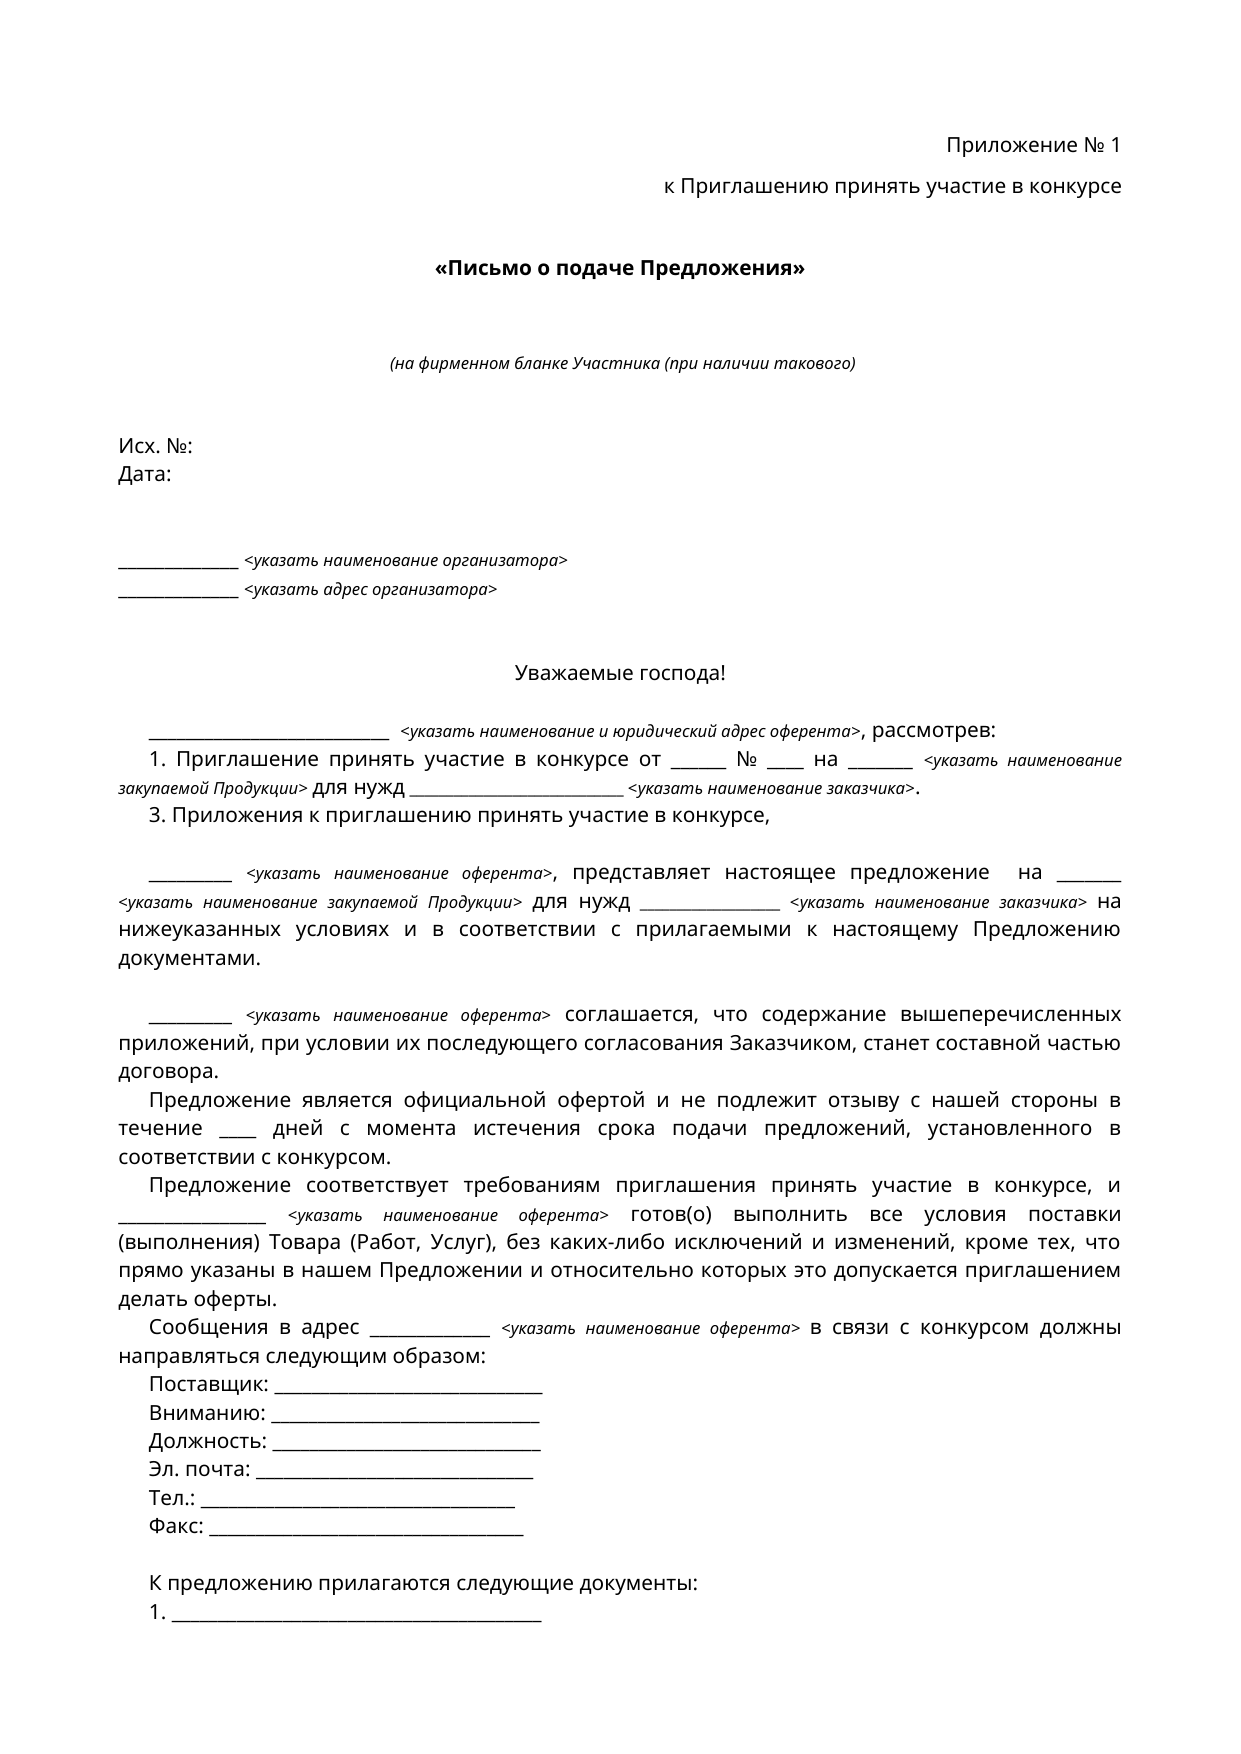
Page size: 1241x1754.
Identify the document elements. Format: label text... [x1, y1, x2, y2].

text К предложению прилагаются следующие документы: [118, 1568, 1122, 1597]
text 3. Приложения к приглашению принять участие в конкурсе, [118, 801, 1122, 829]
text Вниманию: _____________________________ [118, 1398, 1122, 1426]
text __________________________ <указать наименование и юридический адрес оферента>, рассмотрев: [118, 715, 1122, 744]
text 1. Приглашение принять участие в конкурсе от ______ № ____ на _______ <указать наименование закупаемой Продукции> для нужд _____________________________ <указать наименование заказчика>. [118, 744, 1122, 801]
text _____________ <указать адрес организатора> [118, 573, 1122, 601]
text _________ <указать наименование оферента> соглашается, что содержание вышеперечисленных приложений, при условии их последующего согласования Заказчиком, станет составной частью договора. [118, 999, 1122, 1085]
text Дата: [118, 459, 1122, 488]
text Исх. №: [118, 431, 1122, 459]
text _________ <указать наименование оферента>, представляет настоящее предложение на _______ <указать наименование закупаемой Продукции> для нужд ___________________ <указать наименование заказчика> на нижеуказанных условиях и в соответствии с прилагаемыми к настоящему Предложению документами. [118, 857, 1122, 971]
text «Письмо о подаче Предложения» [118, 253, 1122, 282]
text Тел.: __________________________________ [118, 1483, 1122, 1511]
text Предложение соответствует требованиям приглашения принять участие в конкурсе, и ________________ <указать наименование оферента> готов(о) выполнить все условия поставки (выполнения) Товара (Работ, Услуг), без каких-либо исключений и изменений, кроме тех, что прямо указаны в нашем Предложении и относительно которых это допускается приглашением делать оферты. [118, 1170, 1122, 1312]
text Поставщик: _____________________________ [118, 1369, 1122, 1398]
text Должность: _____________________________ [118, 1426, 1122, 1454]
text Приложение № 1 [118, 131, 1122, 159]
text Уважаемые господа! [118, 658, 1122, 687]
text _____________ <указать наименование организатора> [118, 544, 1122, 573]
text Факс: __________________________________ [118, 1511, 1122, 1540]
text Сообщения в адрес _____________ <указать наименование оферента> в связи с конкурсом должны направляться следующим образом: [118, 1312, 1122, 1369]
text к Приглашению принять участие в конкурсе [118, 172, 1122, 200]
text (на фирменном бланке Участника (при наличии такового) [118, 351, 1122, 374]
text 1. ________________________________________ [118, 1597, 1122, 1625]
text Эл. почта: ______________________________ [118, 1454, 1122, 1483]
text Предложение является официальной офертой и не подлежит отзыву с нашей стороны в течение ____ дней с момента истечения срока подачи предложений, установленного в соответствии с конкурсом. [118, 1085, 1122, 1170]
